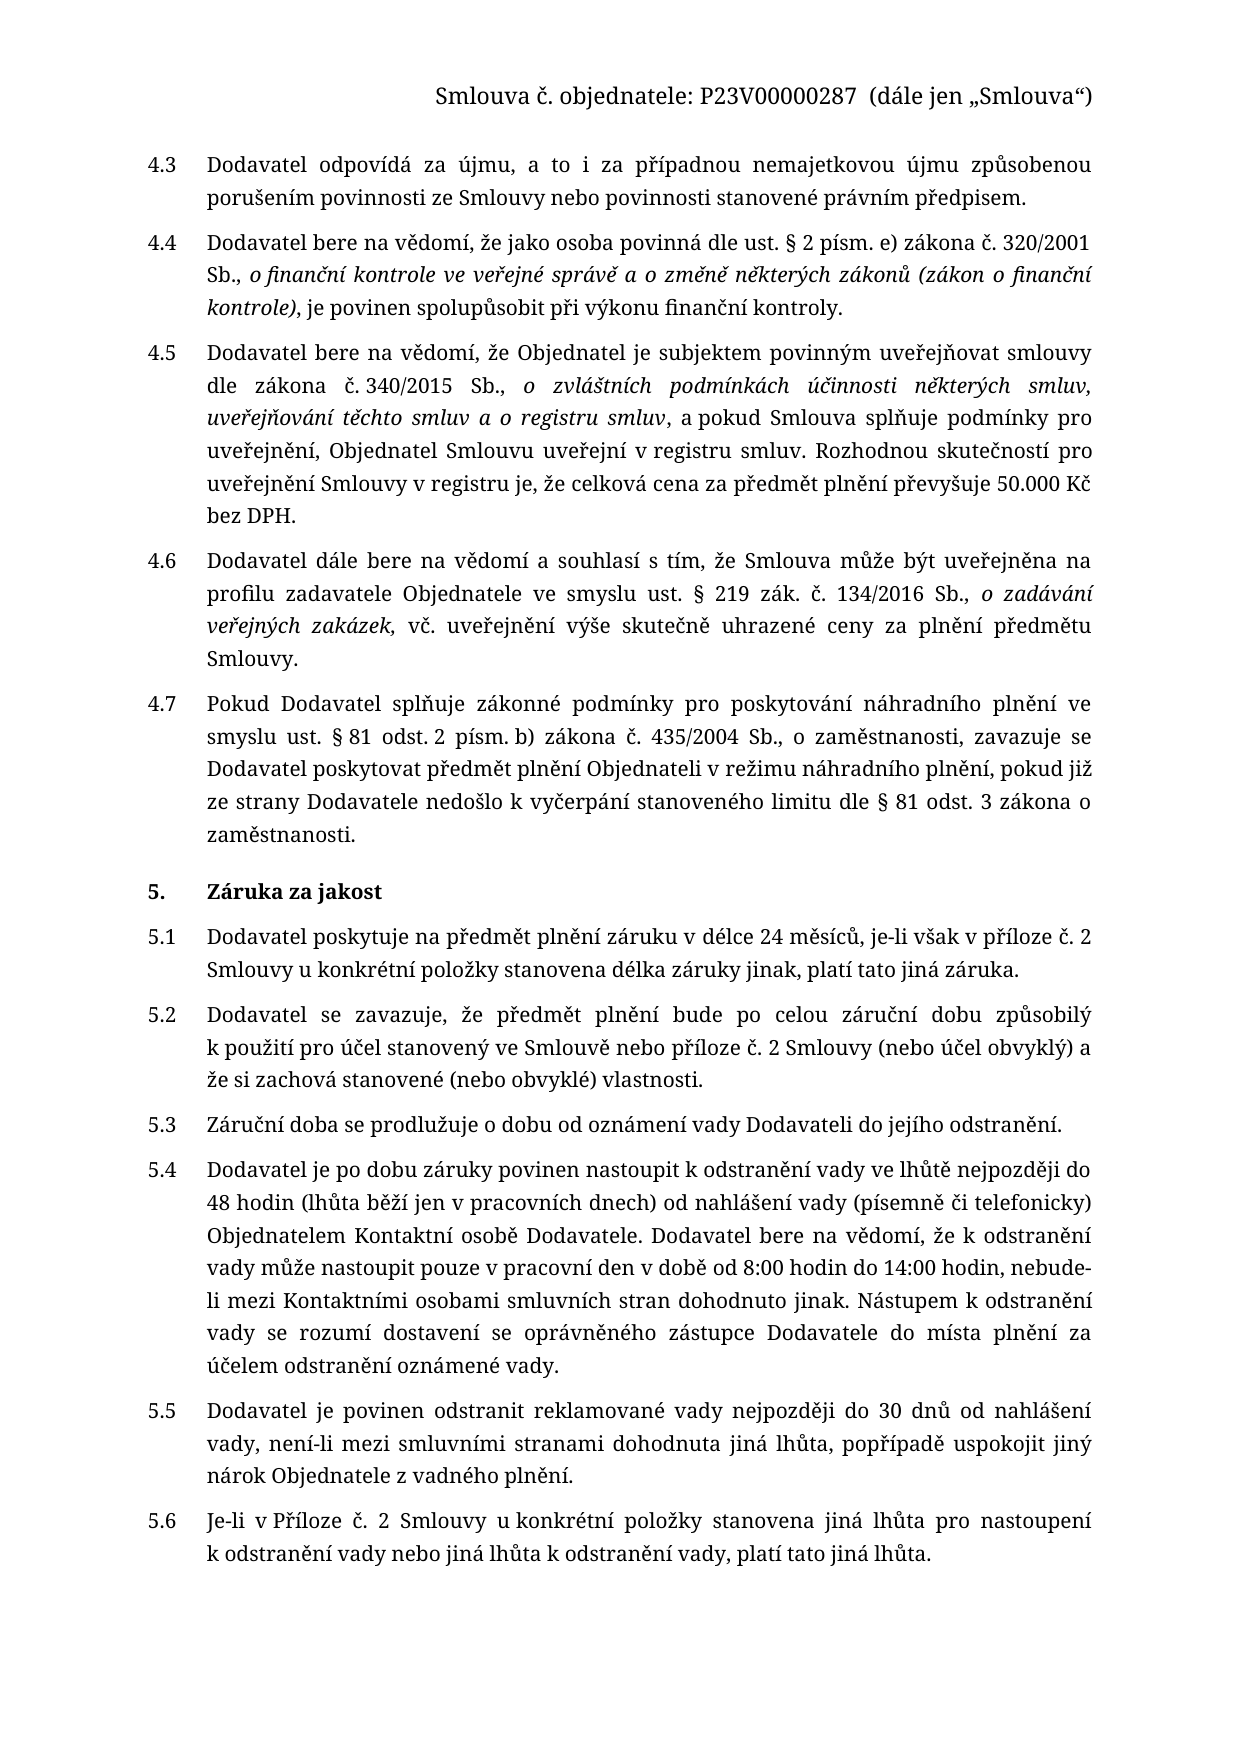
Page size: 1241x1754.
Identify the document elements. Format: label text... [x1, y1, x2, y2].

list Dodavatel se zavazuje, že předmět plnění bude po celou záruční dobu způsobilý k použití pro účel stanovený ve Smlouvě nebo příloze č. 2 Smlouvy (nebo účel obvyklý) a že si zachová stanovené (nebo obvyklé) vlastnosti. [148, 1000, 1093, 1094]
list Dodavatel je povinen odstranit reklamované vady nejpozději do 30 dnů od nahlášení vady, není-li mezi smluvními stranami dohodnuta jiná lhůta, popřípadě uspokojit jiný nárok Objednatele z vadného plnění. [148, 1396, 1093, 1490]
list Záruční doba se prodlužuje o dobu od oznámení vady Dodavateli do jejího odstranění. [148, 1110, 1093, 1139]
list Záruka za jakost [148, 877, 1093, 906]
list Dodavatel bere na vědomí, že Objednatel je subjektem povinným uveřejňovat smlouvy dle zákona č. 340/2015 Sb., o zvláštních podmínkách účinnosti některých smluv, uveřejňování těchto smluv a o registru smluv, a pokud Smlouva splňuje podmínky pro uveřejnění, Objednatel Smlouvu uveřejní v registru smluv. Rozhodnou skutečností pro uveřejnění Smlouvy v registru je, že celková cena za předmět plnění převyšuje 50.000 Kč bez DPH. [148, 338, 1093, 530]
list Dodavatel odpovídá za újmu, a to i za případnou nemajetkovou újmu způsobenou porušením povinnosti ze Smlouvy nebo povinnosti stanovené právním předpisem. [148, 150, 1093, 211]
list Dodavatel bere na vědomí, že jako osoba povinná dle ust. § 2 písm. e) zákona č. 320/2001 Sb., o finanční kontrole ve veřejné správě a o změně některých zákonů (zákon o finanční kontrole), je povinen spolupůsobit při výkonu finanční kontroly. [148, 228, 1093, 322]
list Dodavatel je po dobu záruky povinen nastoupit k odstranění vady ve lhůtě nejpozději do 48 hodin (lhůta běží jen v pracovních dnech) od nahlášení vady (písemně či telefonicky) Objednatelem Kontaktní osobě Dodavatele. Dodavatel bere na vědomí, že k odstranění vady může nastoupit pouze v pracovní den v době od 8:00 hodin do 14:00 hodin, nebude-li mezi Kontaktními osobami smluvních stran dohodnuto jinak. Nástupem k odstranění vady se rozumí dostavení se oprávněného zástupce Dodavatele do místa plnění za účelem odstranění oznámené vady. [148, 1156, 1093, 1379]
list Je-li v Příloze č. 2 Smlouvy u konkrétní položky stanovena jiná lhůta pro nastoupení k odstranění vady nebo jiná lhůta k odstranění vady, platí tato jiná lhůta. [148, 1507, 1093, 1568]
list Dodavatel poskytuje na předmět plnění záruku v délce 24 měsíců, je-li však v příloze č. 2 Smlouvy u konkrétní položky stanovena délka záruky jinak, platí tato jiná záruka. [148, 922, 1093, 983]
list Dodavatel dále bere na vědomí a souhlasí s tím, že Smlouva může být uveřejněna na profilu zadavatele Objednatele ve smyslu ust. § 219 zák. č. 134/2016 Sb., o zadávání veřejných zakázek, vč. uveřejnění výše skutečně uhrazené ceny za plnění předmětu Smlouvy. [148, 546, 1093, 673]
list Pokud Dodavatel splňuje zákonné podmínky pro poskytování náhradního plnění ve smyslu ust. § 81 odst. 2 písm. b) zákona č. 435/2004 Sb., o zaměstnanosti, zavazuje se Dodavatel poskytovat předmět plnění Objednateli v režimu náhradního plnění, pokud již ze strany Dodavatele nedošlo k vyčerpání stanoveného limitu dle § 81 odst. 3 zákona o zaměstnanosti. [148, 689, 1093, 848]
